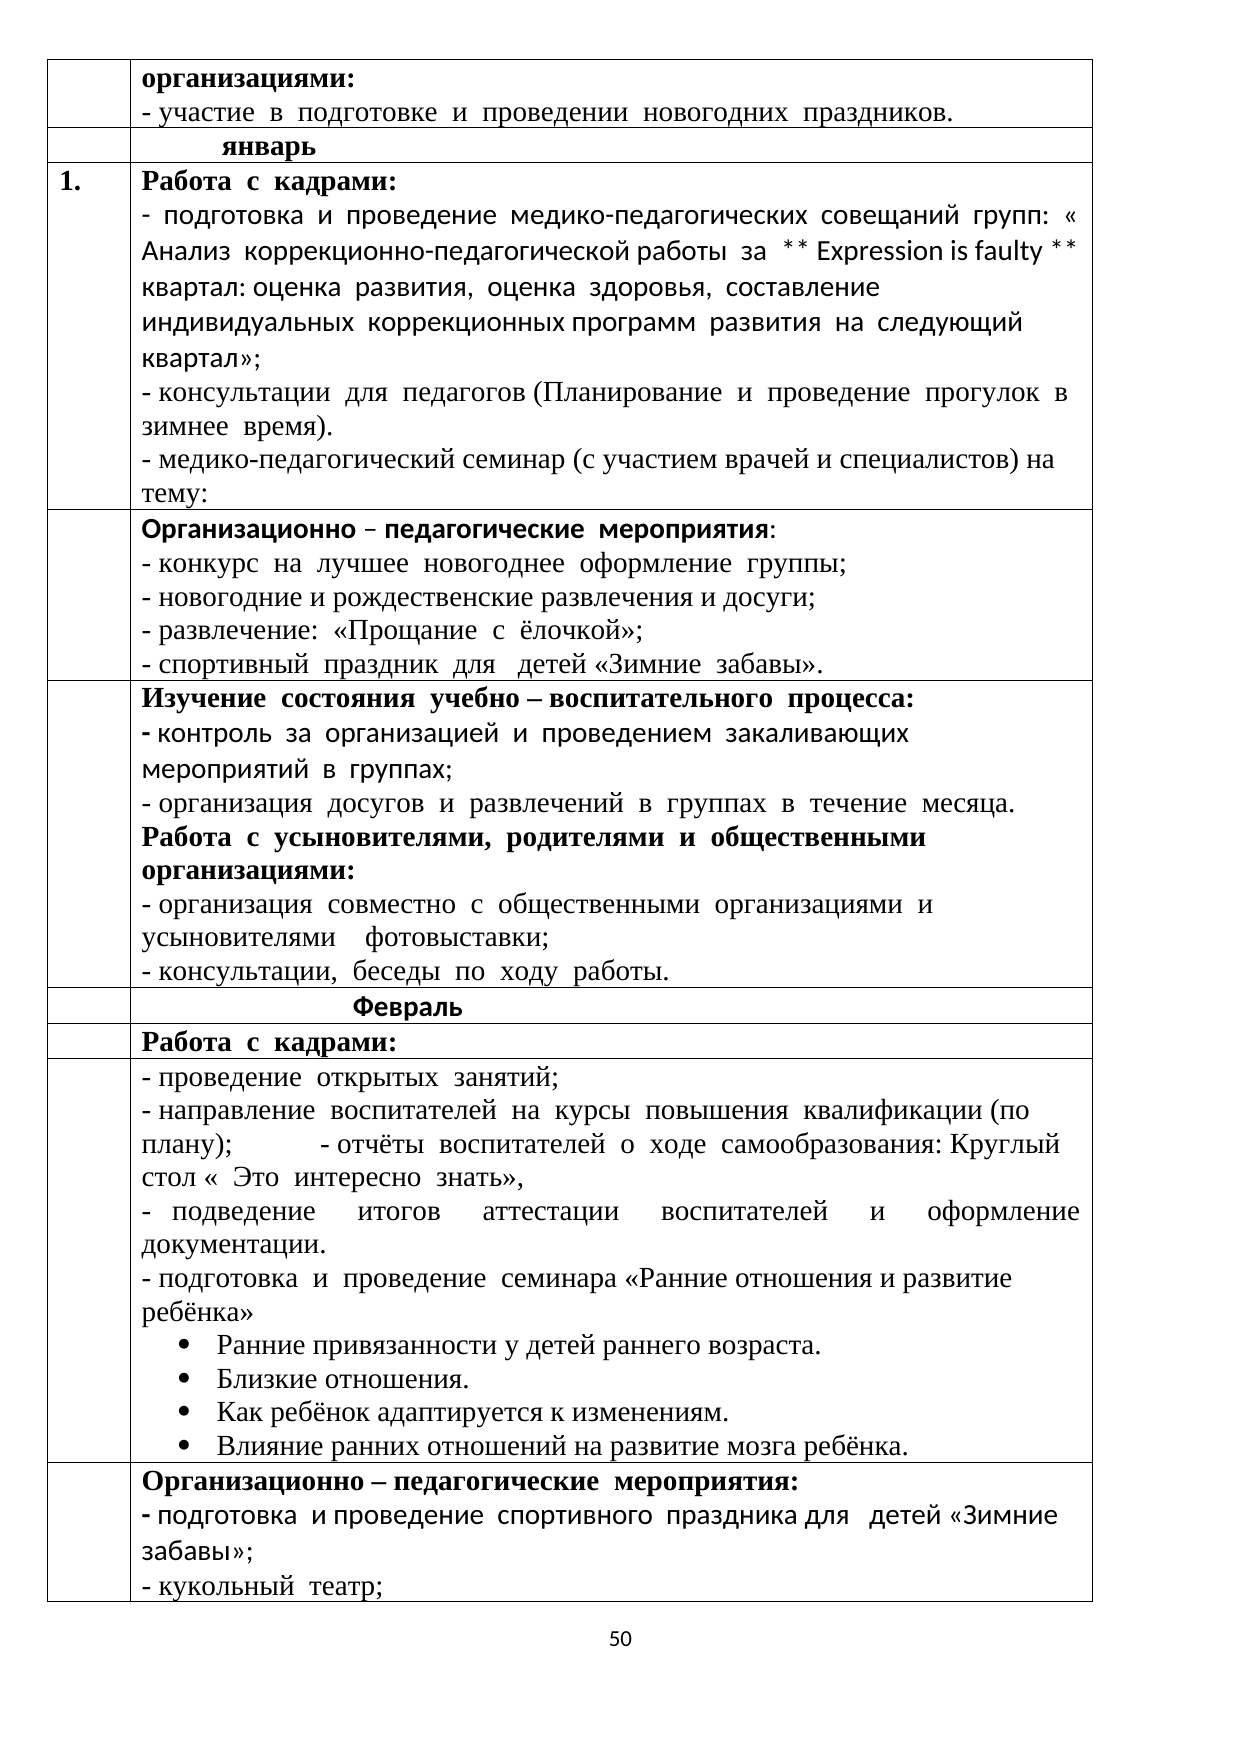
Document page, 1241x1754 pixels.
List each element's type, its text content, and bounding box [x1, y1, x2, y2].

table_cell [48, 1463, 130, 1601]
table_cell [48, 1059, 130, 1462]
table_cell 1. [48, 163, 130, 509]
table_cell Изучение состояния учебно – воспитательного процесса: - контроль за организацией и проведением закаливающих мероприятий в группах; - организация досугов и развлечений в группах в течение месяца. Работа с усыновителями, родителями и общественными организациями: - организация совместно с общественными организациями и усыновителями фотовыставки; - консультации, беседы по ходу работы. [131, 681, 1092, 987]
table_cell [48, 988, 130, 1023]
table_cell - проведение открытых занятий; - направление воспитателей на курсы повышения квалификации (по плану); - отчёты воспитателей о ходе самообразования: Круглый стол « Это интересно знать», - подведение итогов аттестации воспитателей и оформление документации. - подготовка и проведение семинара «Ранние отношения и развитие ребёнка» Ранние привязанности у детей раннего возраста. Близкие отношения. Как ребёнок адаптируется к изменениям. Влияние ранних отношений на развитие мозга ребёнка. [131, 1059, 1092, 1462]
table_cell январь [131, 128, 1092, 162]
table_cell [48, 1024, 130, 1058]
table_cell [131, 1463, 1092, 1601]
table_cell [48, 681, 130, 987]
table_cell [48, 510, 130, 679]
table_cell [48, 128, 130, 162]
table_cell 4 [48, 60, 130, 127]
table_cell Организационно – педагогические мероприятия: - конкурс на лучшее новогоднее оформление группы; - новогодние и рождественские развлечения и досуги; - развлечение: «Прощание с ёлочкой»; - спортивный праздник для детей «Зимние забавы». [131, 510, 1092, 679]
table_cell Работа с кадрами: - подготовка и проведение медико-педагогических совещаний групп: « Анализ коррекционно-педагогической работы за IV квартал: оценка развития, оценка здоровья, составление индивидуальных коррекционных программ развития на следующий квартал»; - консультации для педагогов (Планирование и проведение прогулок в зимнее время). - медико-педагогический семинар (с участием врачей и специалистов) на тему: [131, 163, 1092, 509]
table_cell Работа с кадрами: [131, 1024, 1092, 1058]
table_cell Февраль [131, 988, 1092, 1023]
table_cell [131, 60, 1092, 127]
